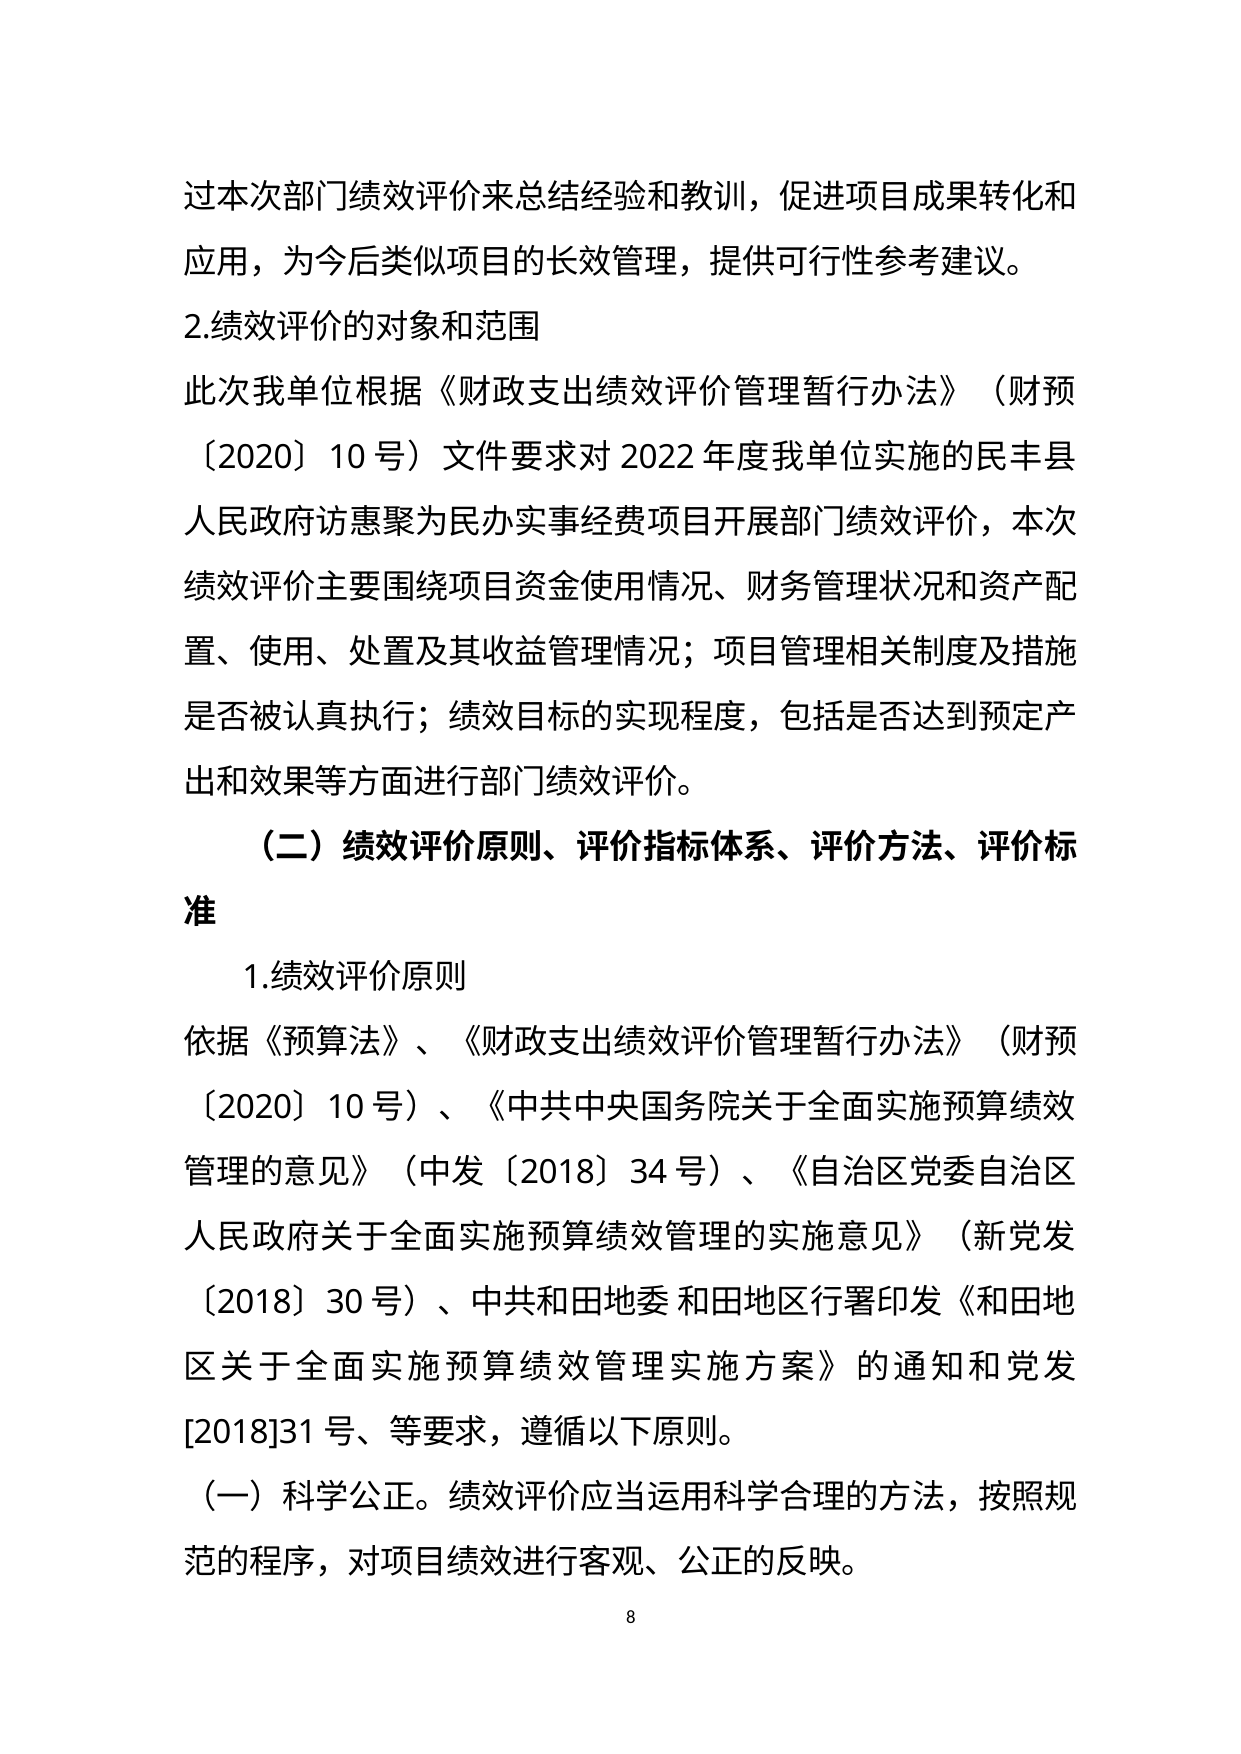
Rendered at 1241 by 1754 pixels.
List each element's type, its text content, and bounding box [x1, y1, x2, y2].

text （二）绩效评价原则、评价指标体系、评价方法、评价标准 [183, 812, 1078, 942]
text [183, 942, 1078, 1592]
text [183, 162, 1078, 812]
